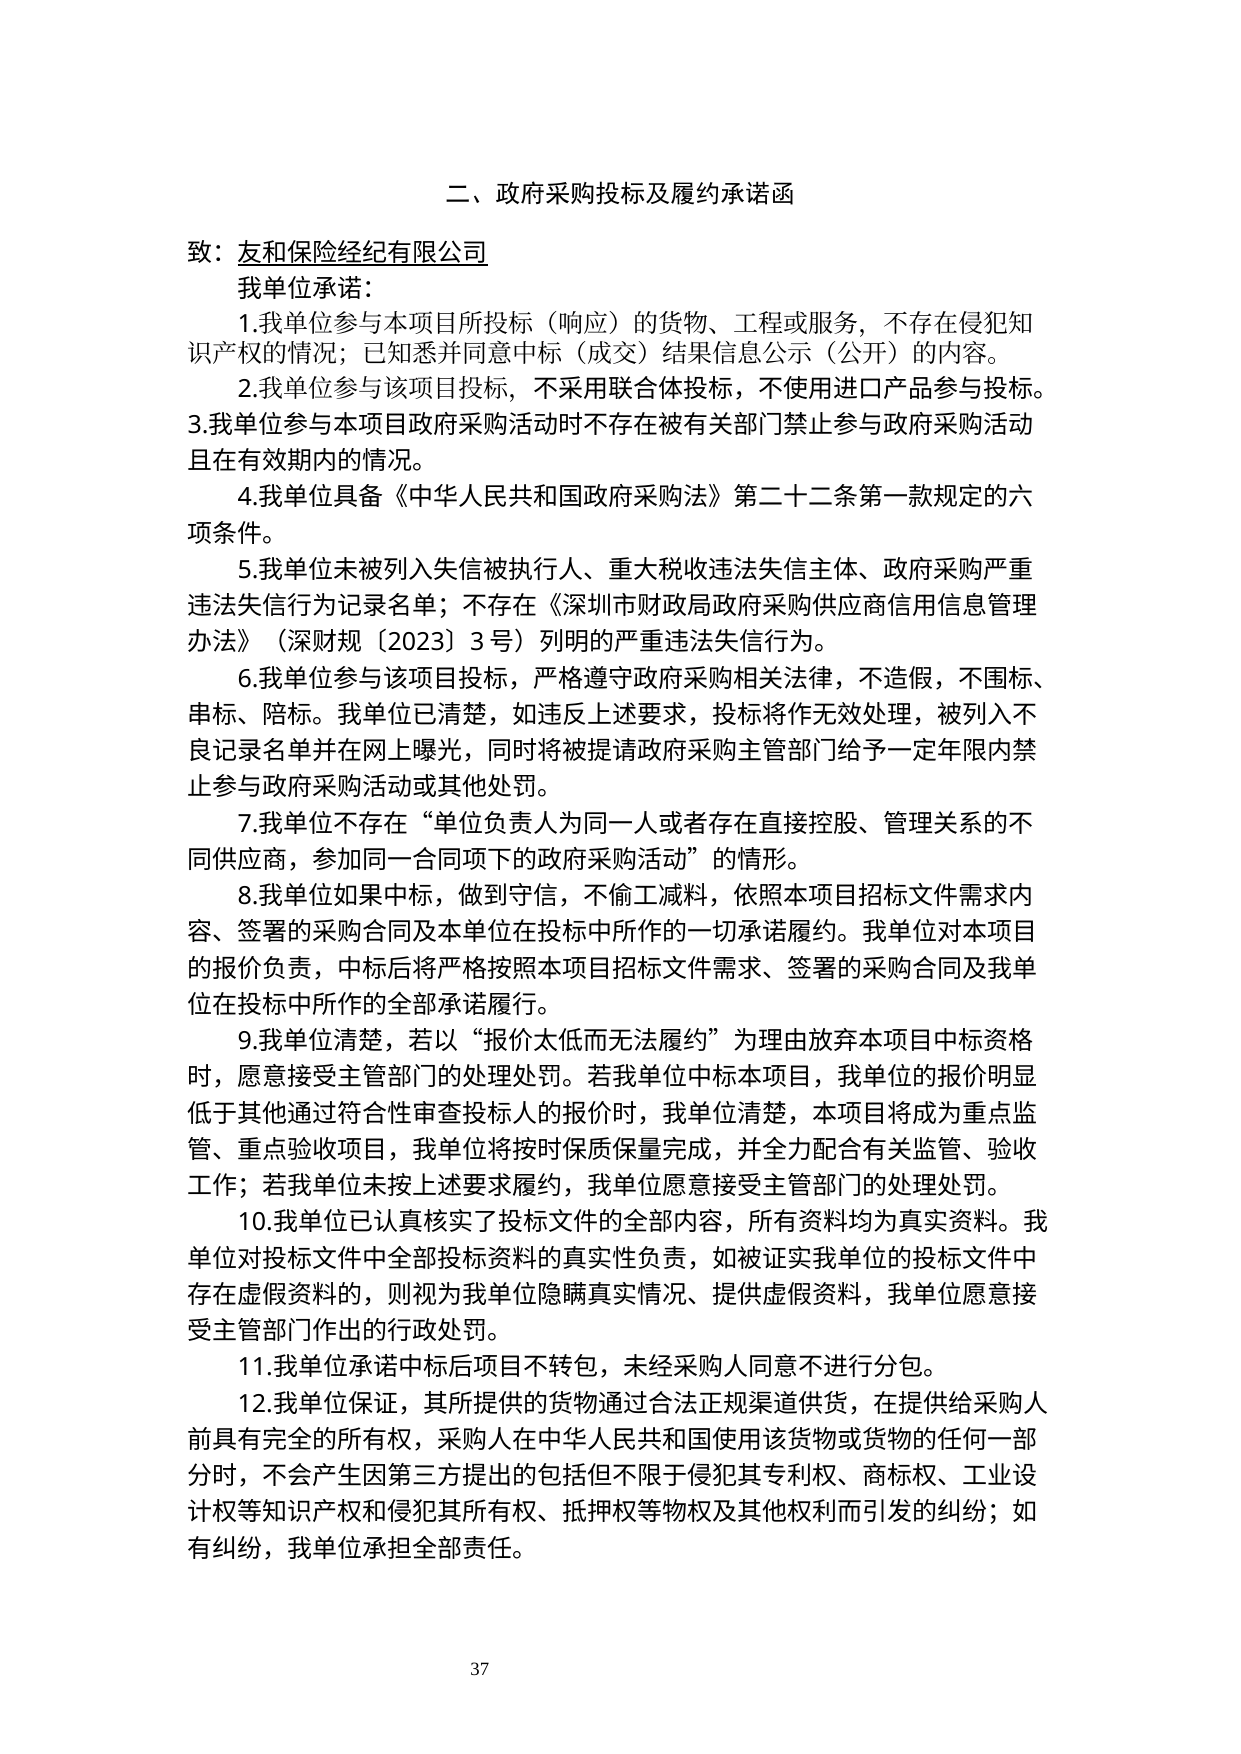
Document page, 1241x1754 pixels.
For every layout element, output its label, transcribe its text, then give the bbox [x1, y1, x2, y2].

text 9.我单位清楚，若以“报价太低而无法履约”为理由放弃本项目中标资格时，愿意接受主管部门的处理处罚。若我单位中标本项目，我单位的报价明显低于其他通过符合性审查投标人的报价时，我单位清楚，本项目将成为重点监管、重点验收项目，我单位将按时保质保量完成，并全力配合有关监管、验收工作；若我单位未按上述要求履约，我单位愿意接受主管部门的处理处罚。 [187, 1021, 1053, 1202]
text 11.我单位承诺中标后项目不转包，未经采购人同意不进行分包。 [187, 1347, 1053, 1383]
text 6.我单位参与该项目投标，严格遵守政府采购相关法律，不造假，不围标、串标、陪标。我单位已清楚，如违反上述要求，投标将作无效处理，被列入不良记录名单并在网上曝光，同时将被提请政府采购主管部门给予一定年限内禁止参与政府采购活动或其他处罚。 [187, 658, 1053, 803]
text 8.我单位如果中标，做到守信，不偷工减料，依照本项目招标文件需求内容、签署的采购合同及本单位在投标中所作的一切承诺履约。我单位对本项目的报价负责，中标后将严格按照本项目招标文件需求、签署的采购合同及我单位在投标中所作的全部承诺履行。 [187, 876, 1053, 1021]
text 4.我单位具备《中华人民共和国政府采购法》第二十二条第一款规定的六项条件。 [187, 477, 1053, 549]
text 10.我单位已认真核实了投标文件的全部内容，所有资料均为真实资料。我单位对投标文件中全部投标资料的真实性负责，如被证实我单位的投标文件中存在虚假资料的，则视为我单位隐瞒真实情况、提供虚假资料，我单位愿意接受主管部门作出的行政处罚。 [187, 1202, 1053, 1347]
text 5.我单位未被列入失信被执行人、重大税收违法失信主体、政府采购严重违法失信行为记录名单；不存在《深圳市财政局政府采购供应商信用信息管理办法》（深财规〔2023〕3号）列明的严重违法失信行为。 [187, 549, 1053, 658]
text 2.我单位参与该项目投标，不采用联合体投标，不使用进口产品参与投标。3.我单位参与本项目政府采购活动时不存在被有关部门禁止参与政府采购活动且在有效期内的情况。 [187, 368, 1053, 477]
text 致：友和保险经纪有限公司 [187, 233, 1053, 269]
text 12.我单位保证，其所提供的货物通过合法正规渠道供货，在提供给采购人前具有完全的所有权，采购人在中华人民共和国使用该货物或货物的任何一部分时，不会产生因第三方提出的包括但不限于侵犯其专利权、商标权、工业设计权等知识产权和侵犯其所有权、抵押权等物权及其他权利而引发的纠纷；如有纠纷，我单位承担全部责任。 [187, 1383, 1053, 1564]
text 7.我单位不存在“单位负责人为同一人或者存在直接控股、管理关系的不同供应商，参加同一合同项下的政府采购活动”的情形。 [187, 803, 1053, 876]
text 1.我单位参与本项目所投标（响应）的货物、工程或服务，不存在侵犯知识产权的情况；已知悉并同意中标（成交）结果信息公示（公开）的内容。 [187, 305, 1053, 368]
text 我单位承诺： [187, 269, 1138, 305]
subtitle 二、政府采购投标及履约承诺函 [187, 177, 1053, 206]
